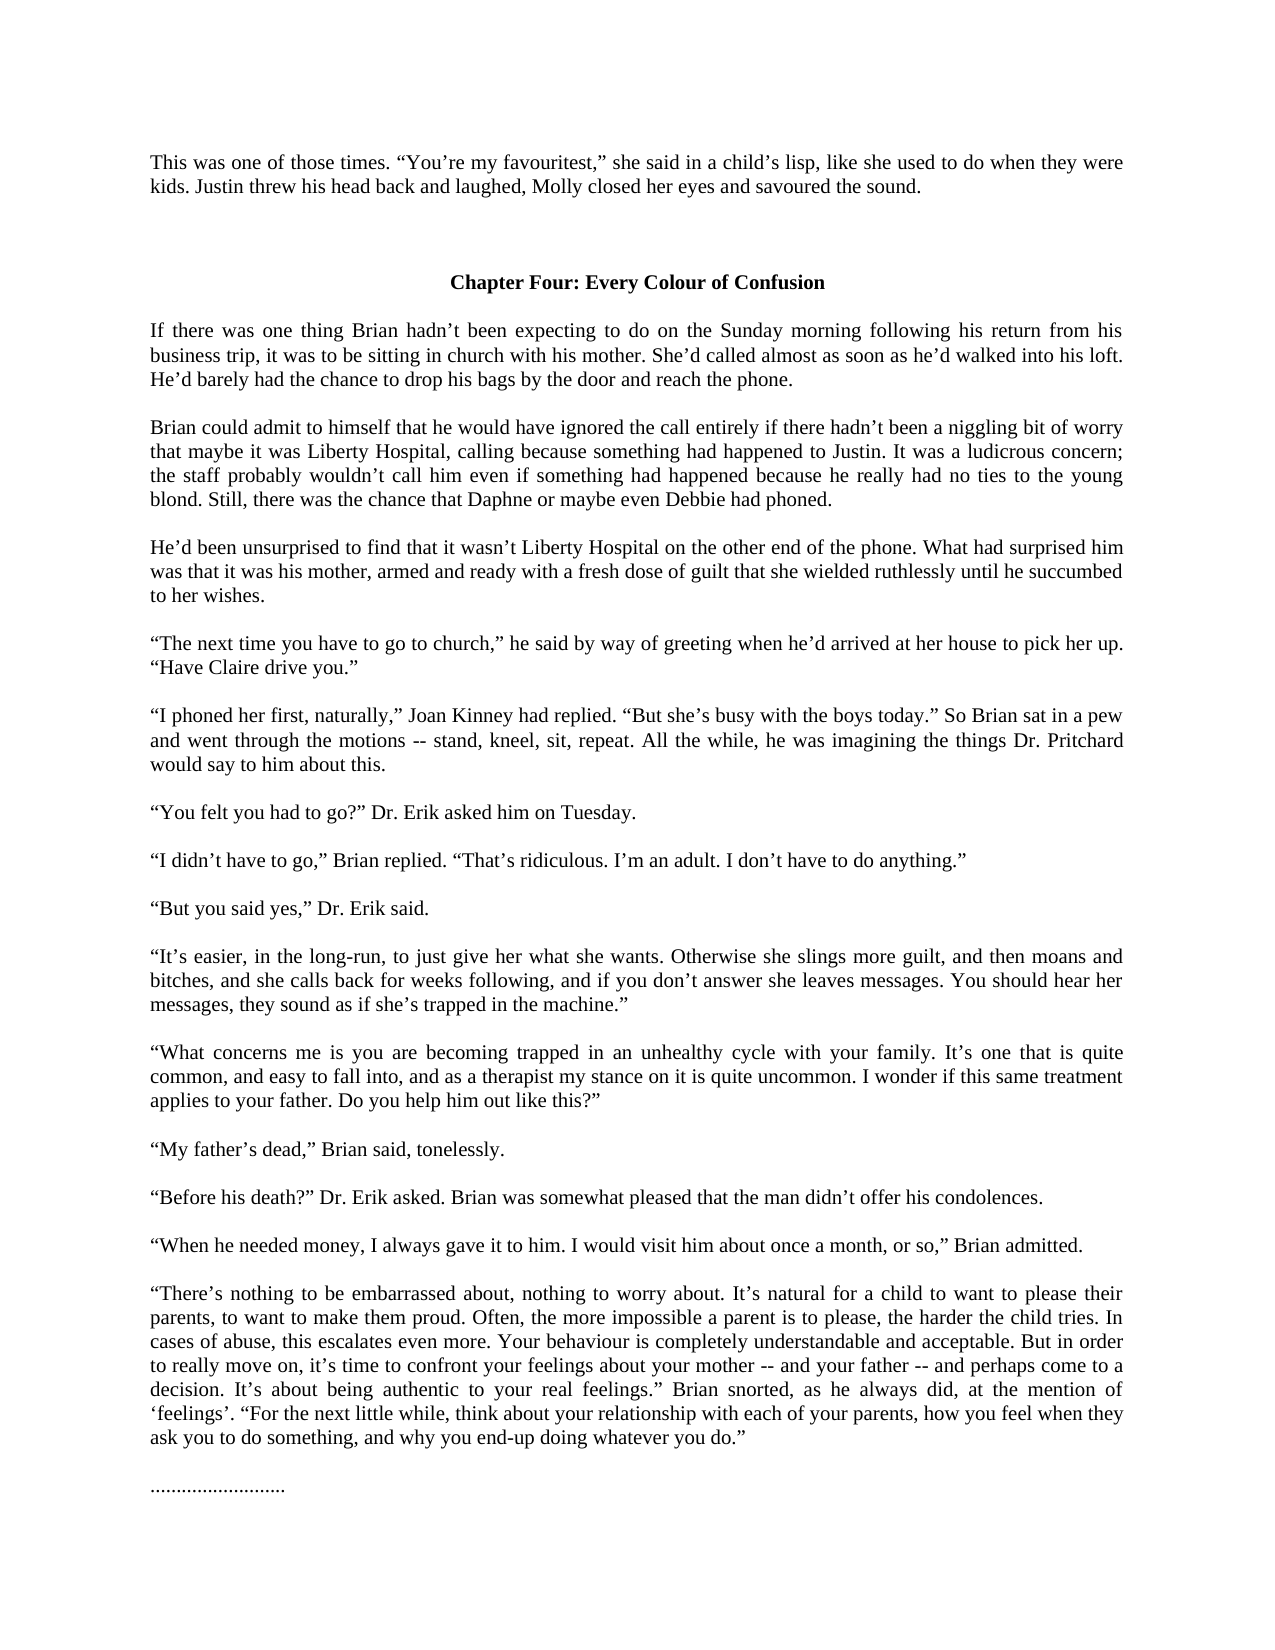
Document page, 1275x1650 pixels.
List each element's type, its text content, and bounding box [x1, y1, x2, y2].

text “It’s easier, in the long-run, to just give her what she wants. Otherwise she slings more guilt, and then moans and bitches, and she calls back for weeks following, and if you don’t answer she leaves messages. You should hear her messages, they sound as if she’s trapped in the machine.” [150, 944, 1125, 1016]
text “Before his death?” Dr. Erik asked. Brian was somewhat pleased that the man didn’t offer his condolences. [150, 1185, 1125, 1209]
text “I phoned her first, naturally,” Joan Kinney had replied. “But she’s busy with the boys today.” So Brian sat in a pew and went through the motions -- stand, kneel, sit, repeat. All the while, he was imagining the things Dr. Pritchard would say to him about this. [150, 703, 1125, 776]
text “My father’s dead,” Brian said, tonelessly. [150, 1137, 1125, 1161]
text “There’s nothing to be embarrassed about, nothing to worry about. It’s natural for a child to want to please their parents, to want to make them proud. Often, the more impossible a parent is to please, the harder the child tries. In cases of abuse, this escalates even more. Your behaviour is completely understandable and acceptable. But in order to really move on, it’s time to confront your feelings about your mother -- and your father -- and perhaps come to a decision. It’s about being authentic to your real feelings.” Brian snorted, as he always did, at the mention of ‘feelings’. “For the next little while, think about your relationship with each of your parents, how you feel when they ask you to do something, and why you end-up doing whatever you do.” [150, 1281, 1125, 1449]
text Brian could admit to himself that he would have ignored the call entirely if there hadn’t been a niggling bit of worry that maybe it was Liberty Hospital, calling because something had happened to Justin. It was a ludicrous concern; the staff probably wouldn’t call him even if something had happened because he really had no ties to the young blond. Still, there was the chance that Daphne or maybe even Debbie had phoned. [150, 415, 1125, 511]
text “But you said yes,” Dr. Erik said. [150, 896, 1125, 920]
text .......................... [150, 1473, 1125, 1497]
text “When he needed money, I always gave it to him. I would visit him about once a month, or so,” Brian admitted. [150, 1233, 1125, 1257]
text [150, 150, 1125, 198]
text Chapter Four: Every Colour of Confusion [150, 270, 1125, 294]
text He’d been unsurprised to find that it wasn’t Liberty Hospital on the other end of the phone. What had surprised him was that it was his mother, armed and ready with a fresh dose of guilt that she wielded ruthlessly until he succumbed to her wishes. [150, 535, 1125, 607]
text “The next time you have to go to church,” he said by way of greeting when he’d arrived at her house to pick her up. “Have Claire drive you.” [150, 631, 1125, 679]
text “You felt you had to go?” Dr. Erik asked him on Tuesday. [150, 800, 1125, 824]
text “I didn’t have to go,” Brian replied. “That’s ridiculous. I’m an adult. I don’t have to do anything.” [150, 848, 1125, 872]
text If there was one thing Brian hadn’t been expecting to do on the Sunday morning following his return from his business trip, it was to be sitting in church with his mother. She’d called almost as soon as he’d walked into his loft. He’d barely had the chance to drop his bags by the door and reach the phone. [150, 318, 1125, 391]
text “What concerns me is you are becoming trapped in an unhealthy cycle with your family. It’s one that is quite common, and easy to fall into, and as a therapist my stance on it is quite uncommon. I wonder if this same treatment applies to your father. Do you help him out like this?” [150, 1040, 1125, 1112]
